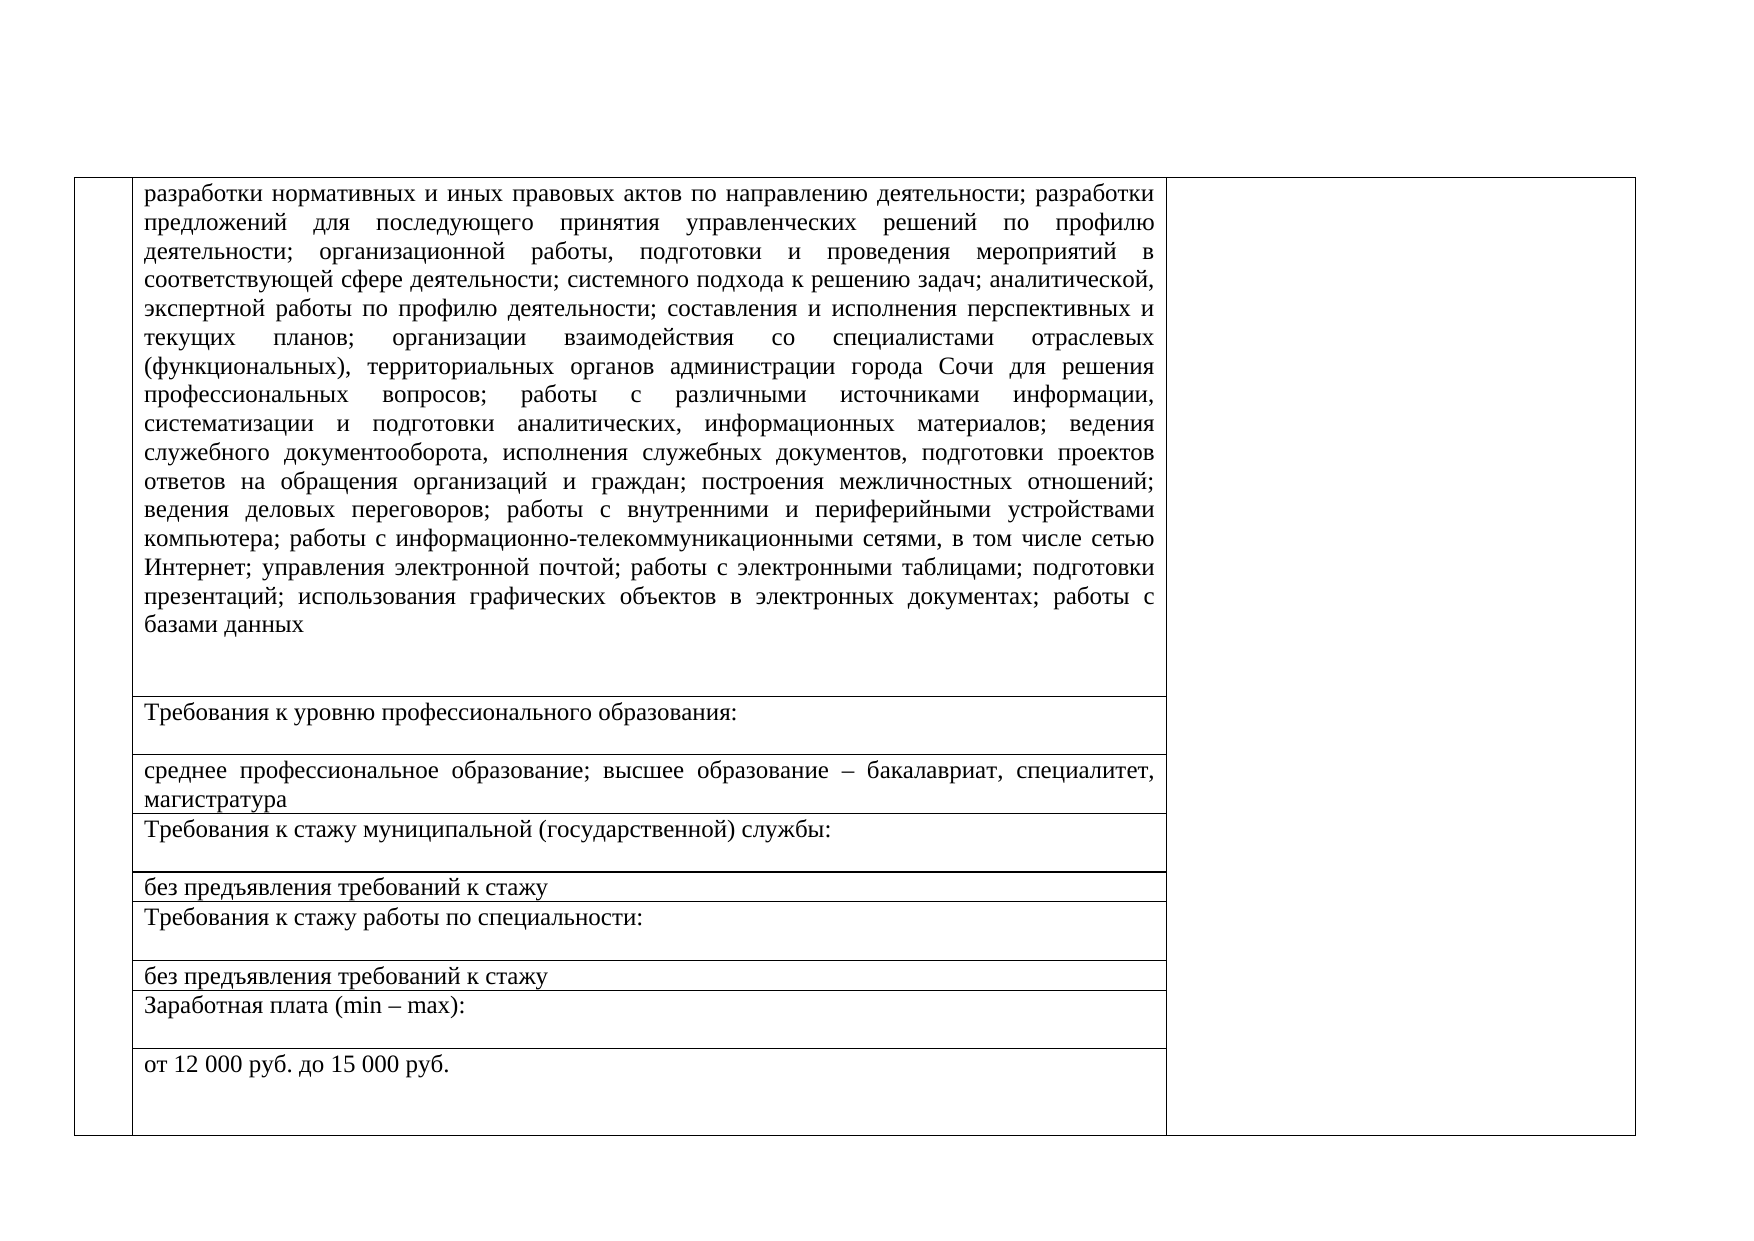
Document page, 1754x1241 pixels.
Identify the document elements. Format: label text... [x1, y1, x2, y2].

table_cell от 12 000 руб. до 15 000 руб. [133, 1049, 1166, 1135]
table_cell Требования к стажу работы по специальности: [133, 902, 1166, 960]
table_cell среднее профессиональное образование; высшее образование – бакалавриат, специалитет, магистратура [287, 755, 1166, 813]
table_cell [133, 178, 1166, 696]
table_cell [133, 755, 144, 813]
table_cell без предъявления требований к стажу [133, 873, 1166, 901]
table_cell без предъявления требований к стажу [133, 961, 1166, 989]
table_cell Заработная плата (min – max): [133, 991, 1166, 1048]
table_cell Требования к уровню профессионального образования: [133, 697, 1166, 754]
table_cell Требования к стажу муниципальной (государственной) службы: [133, 814, 1166, 871]
